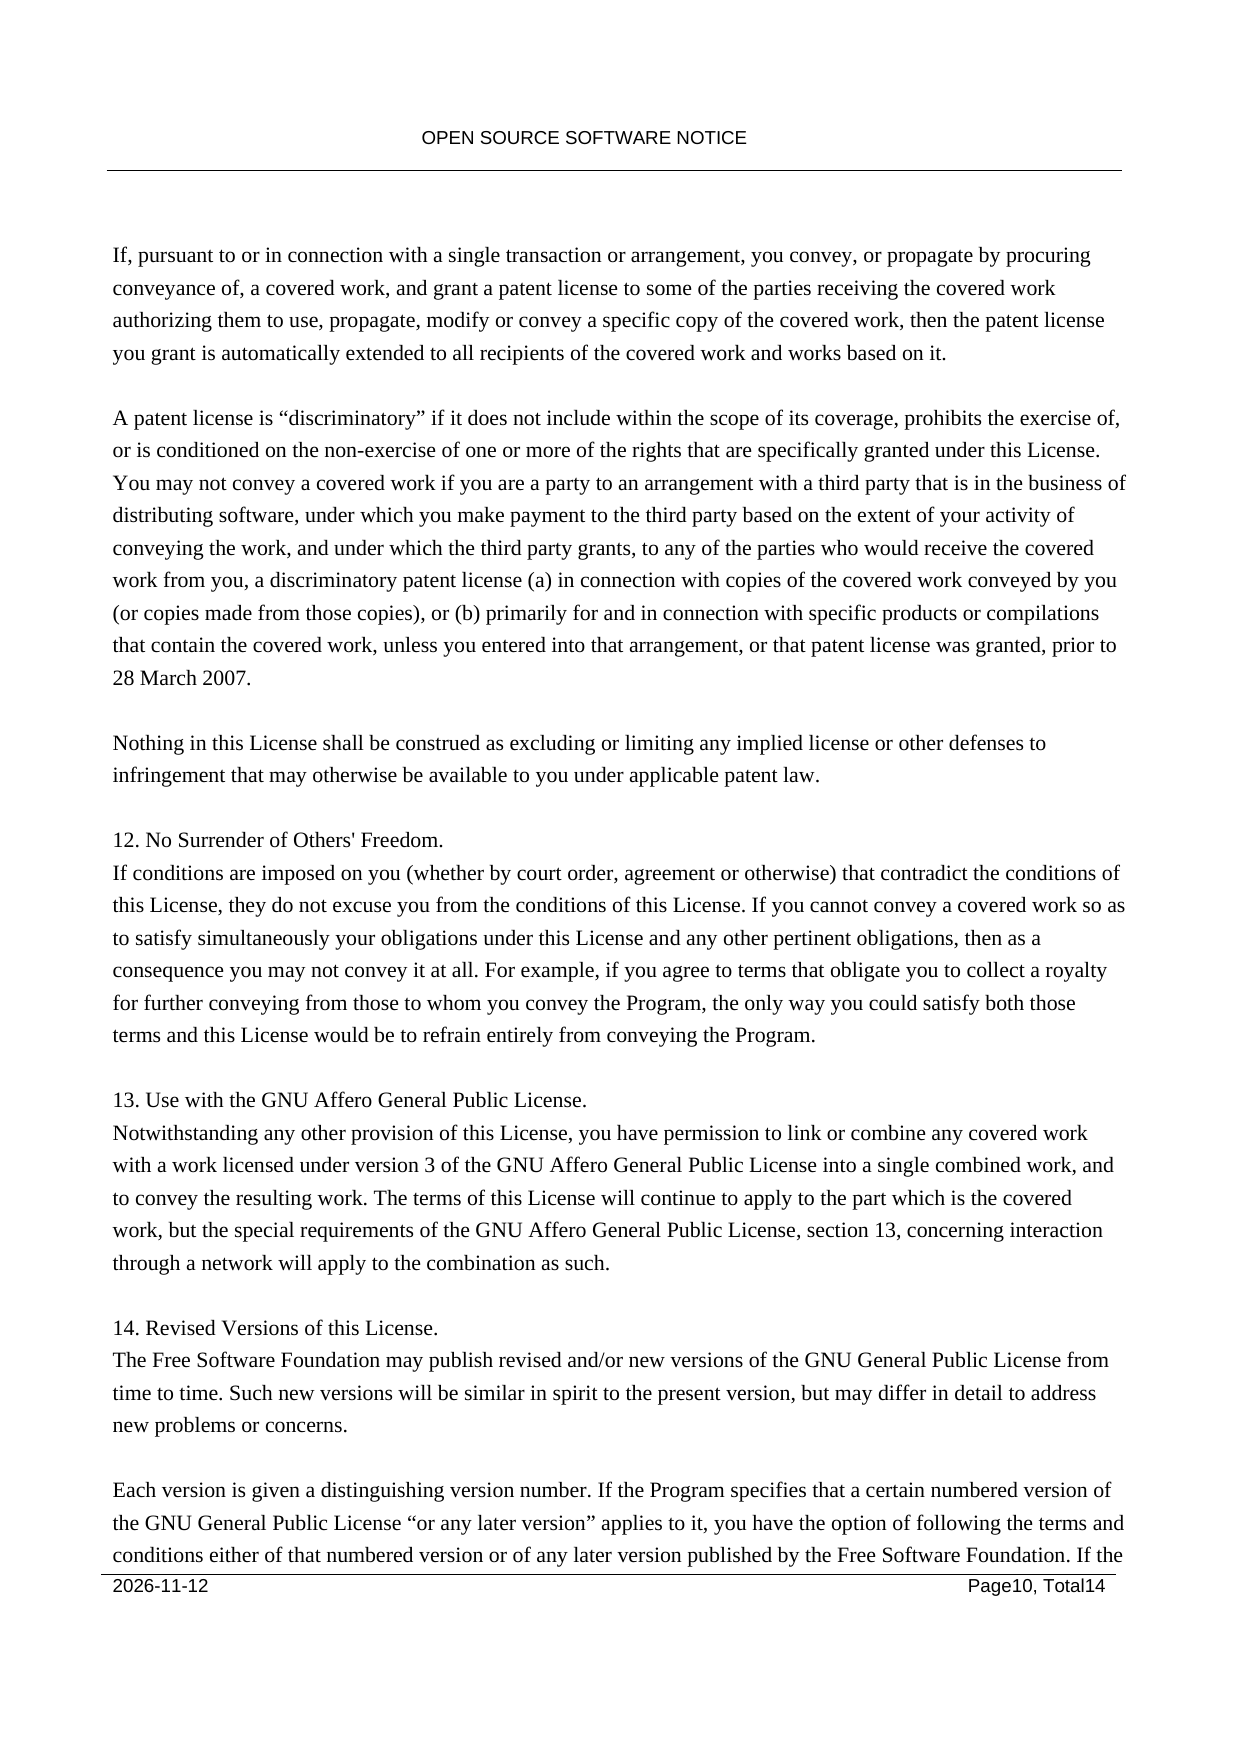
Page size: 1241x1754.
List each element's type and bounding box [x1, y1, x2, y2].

text [112, 206, 1128, 1571]
